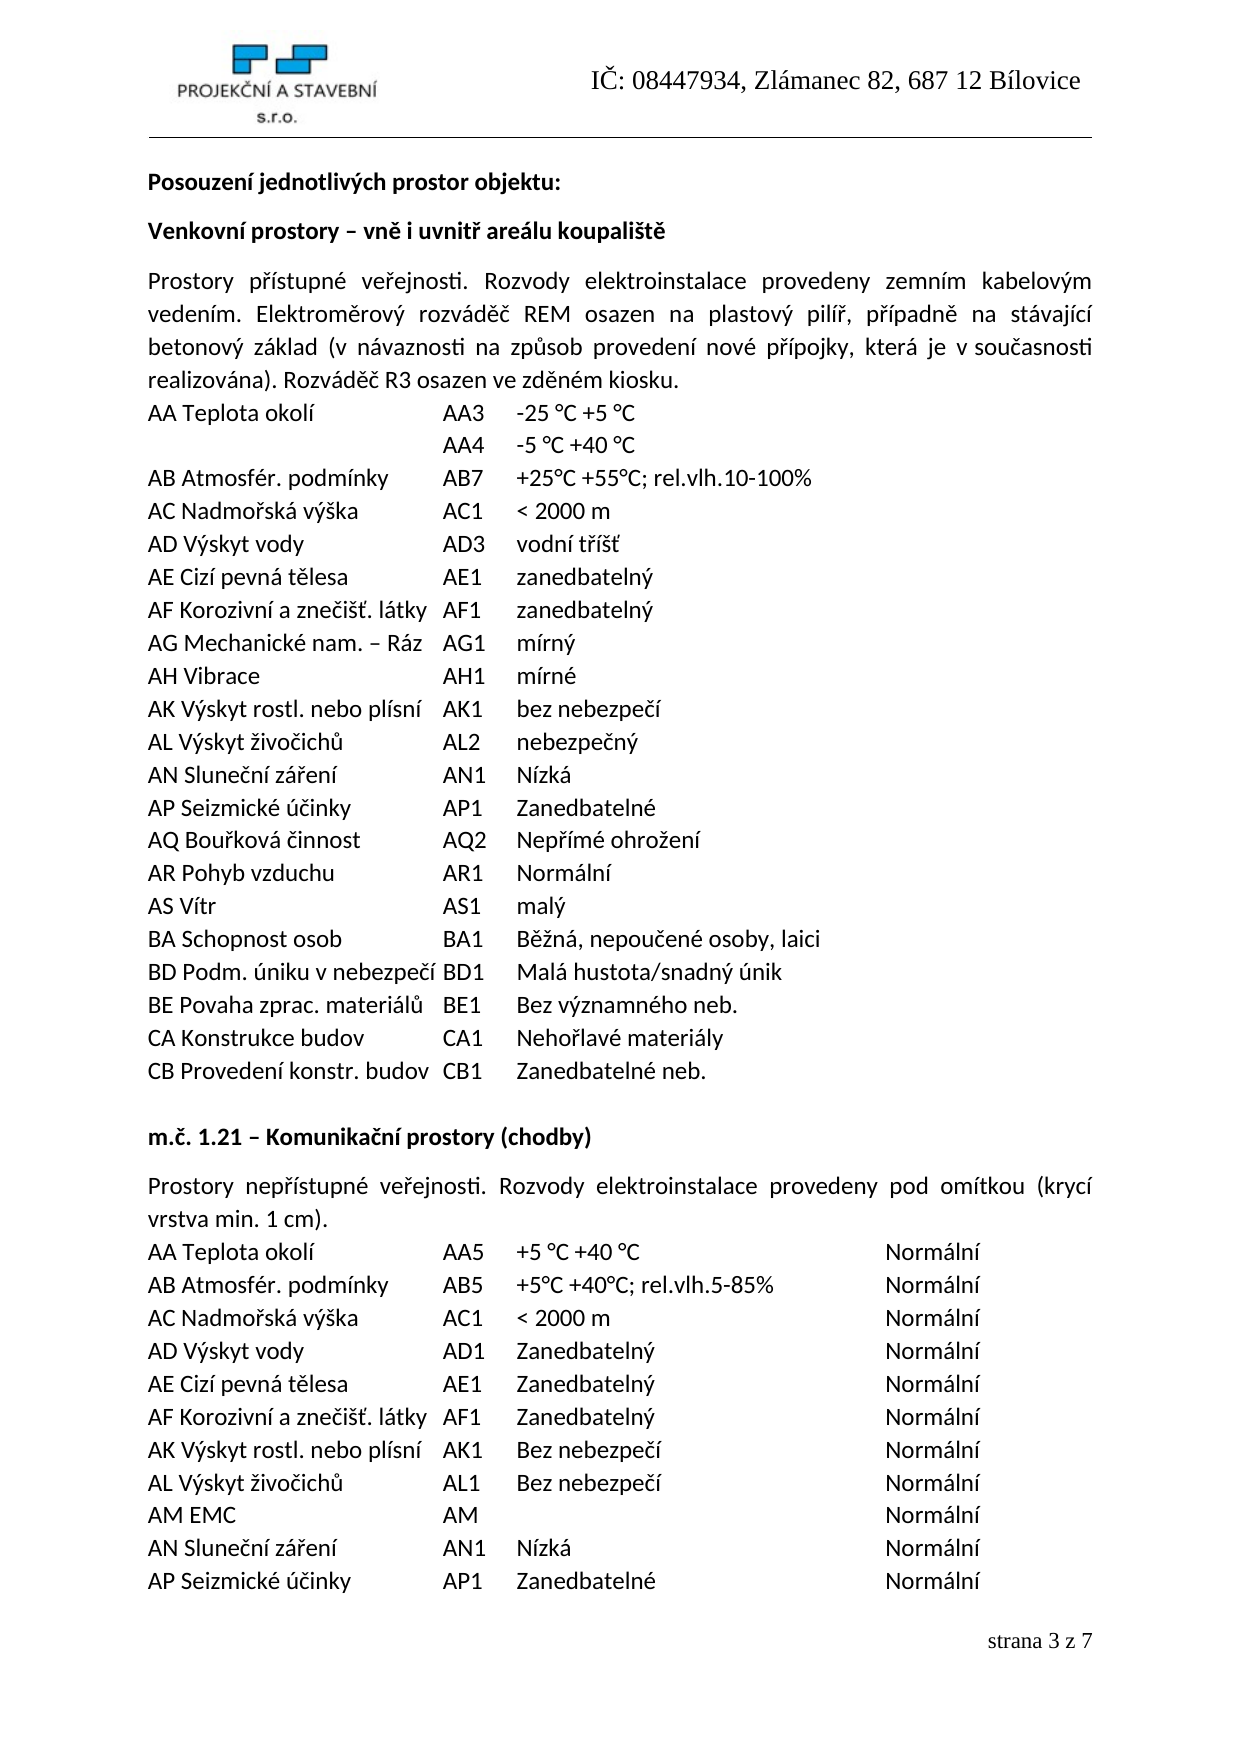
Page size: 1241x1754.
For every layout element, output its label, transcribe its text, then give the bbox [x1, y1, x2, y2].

text AF Korozivní a znečišť. látky AF1 zanedbatelný [148, 594, 1093, 625]
text Prostory přístupné veřejnosti. Rozvody elektroinstalace provedeny zemním kabelovým vedením. Elektroměrový rozváděč REM osazen na plastový pilíř, případně na stávající betonový základ (v návaznosti na způsob provedení nové přípojky, která je v současnosti realizována). Rozváděč R3 osazen ve zděném kiosku. [148, 265, 1093, 394]
text Venkovní prostory – vně i uvnitř areálu koupaliště [148, 215, 1093, 246]
text AB Atmosfér. podmínky AB5 +5°C +40°C; rel.vlh.5-85% Normální [148, 1269, 1093, 1300]
text AD Výskyt vody AD3 vodní tříšť [148, 528, 1093, 559]
text m.č. 1.21 – Komunikační prostory (chodby) [148, 1121, 1093, 1151]
text AE Cizí pevná tělesa AE1 zanedbatelný [148, 561, 1093, 592]
text AB Atmosfér. podmínky AB7 +25°C +55°C; rel.vlh.10-100% [148, 462, 1093, 493]
text AR Pohyb vzduchu AR1 Normální [148, 857, 1093, 888]
text AA Teplota okolí AA5 +5 °C +40 °C Normální [148, 1236, 1093, 1267]
text AM EMC AM Normální [148, 1499, 1093, 1530]
text AC Nadmořská výška AC1 < 2000 m [148, 495, 1093, 526]
text AN Sluneční záření AN1 Nízká Normální [148, 1532, 1093, 1563]
text Prostory nepřístupné veřejnosti. Rozvody elektroinstalace provedeny pod omítkou (krycí vrstva min. 1 cm). [148, 1170, 1093, 1234]
text AA Teplota okolí AA3 -25 °C +5 °C [148, 397, 1093, 427]
text AA4 -5 °C +40 °C [148, 429, 1093, 460]
text AG Mechanické nam. – Ráz AG1 mírný [148, 627, 1093, 658]
text AH Vibrace AH1 mírné [148, 660, 1093, 691]
text CA Konstrukce budov CA1 Nehořlavé materiály [148, 1022, 1093, 1053]
text AK Výskyt rostl. nebo plísní AK1 bez nebezpečí [148, 693, 1093, 723]
text AS Vítr AS1 malý [148, 890, 1093, 921]
text AL Výskyt živočichů AL2 nebezpečný [148, 726, 1093, 756]
text AF Korozivní a znečišť. látky AF1 Zanedbatelný Normální [148, 1401, 1093, 1431]
text Posouzení jednotlivých prostor objektu: [148, 166, 1093, 196]
text AK Výskyt rostl. nebo plísní AK1 Bez nebezpečí Normální [148, 1434, 1093, 1464]
text BA Schopnost osob BA1 Běžná, nepoučené osoby, laici [148, 923, 1093, 954]
text CB Provedení konstr. budov CB1 Zanedbatelné neb. [148, 1055, 1093, 1086]
text AC Nadmořská výška AC1 < 2000 m Normální AD Výskyt vody AD1 Zanedbatelný Normální [148, 1302, 1093, 1366]
text AL Výskyt živočichů AL1 Bez nebezpečí Normální [148, 1467, 1093, 1497]
text AP Seizmické účinky AP1 Zanedbatelné Normální [148, 1565, 1093, 1596]
picture [159, 30, 389, 135]
text BD Podm. úniku v nebezpečí BD1 Malá hustota/snadný únik [148, 956, 1093, 987]
text AP Seizmické účinky AP1 Zanedbatelné [148, 792, 1093, 822]
text AQ Bouřková činnost AQ2 Nepřímé ohrožení [148, 824, 1093, 855]
text BE Povaha zprac. materiálů BE1 Bez významného neb. [148, 989, 1093, 1020]
text AE Cizí pevná tělesa AE1 Zanedbatelný Normální [148, 1368, 1093, 1398]
text AN Sluneční záření AN1 Nízká [148, 759, 1093, 789]
